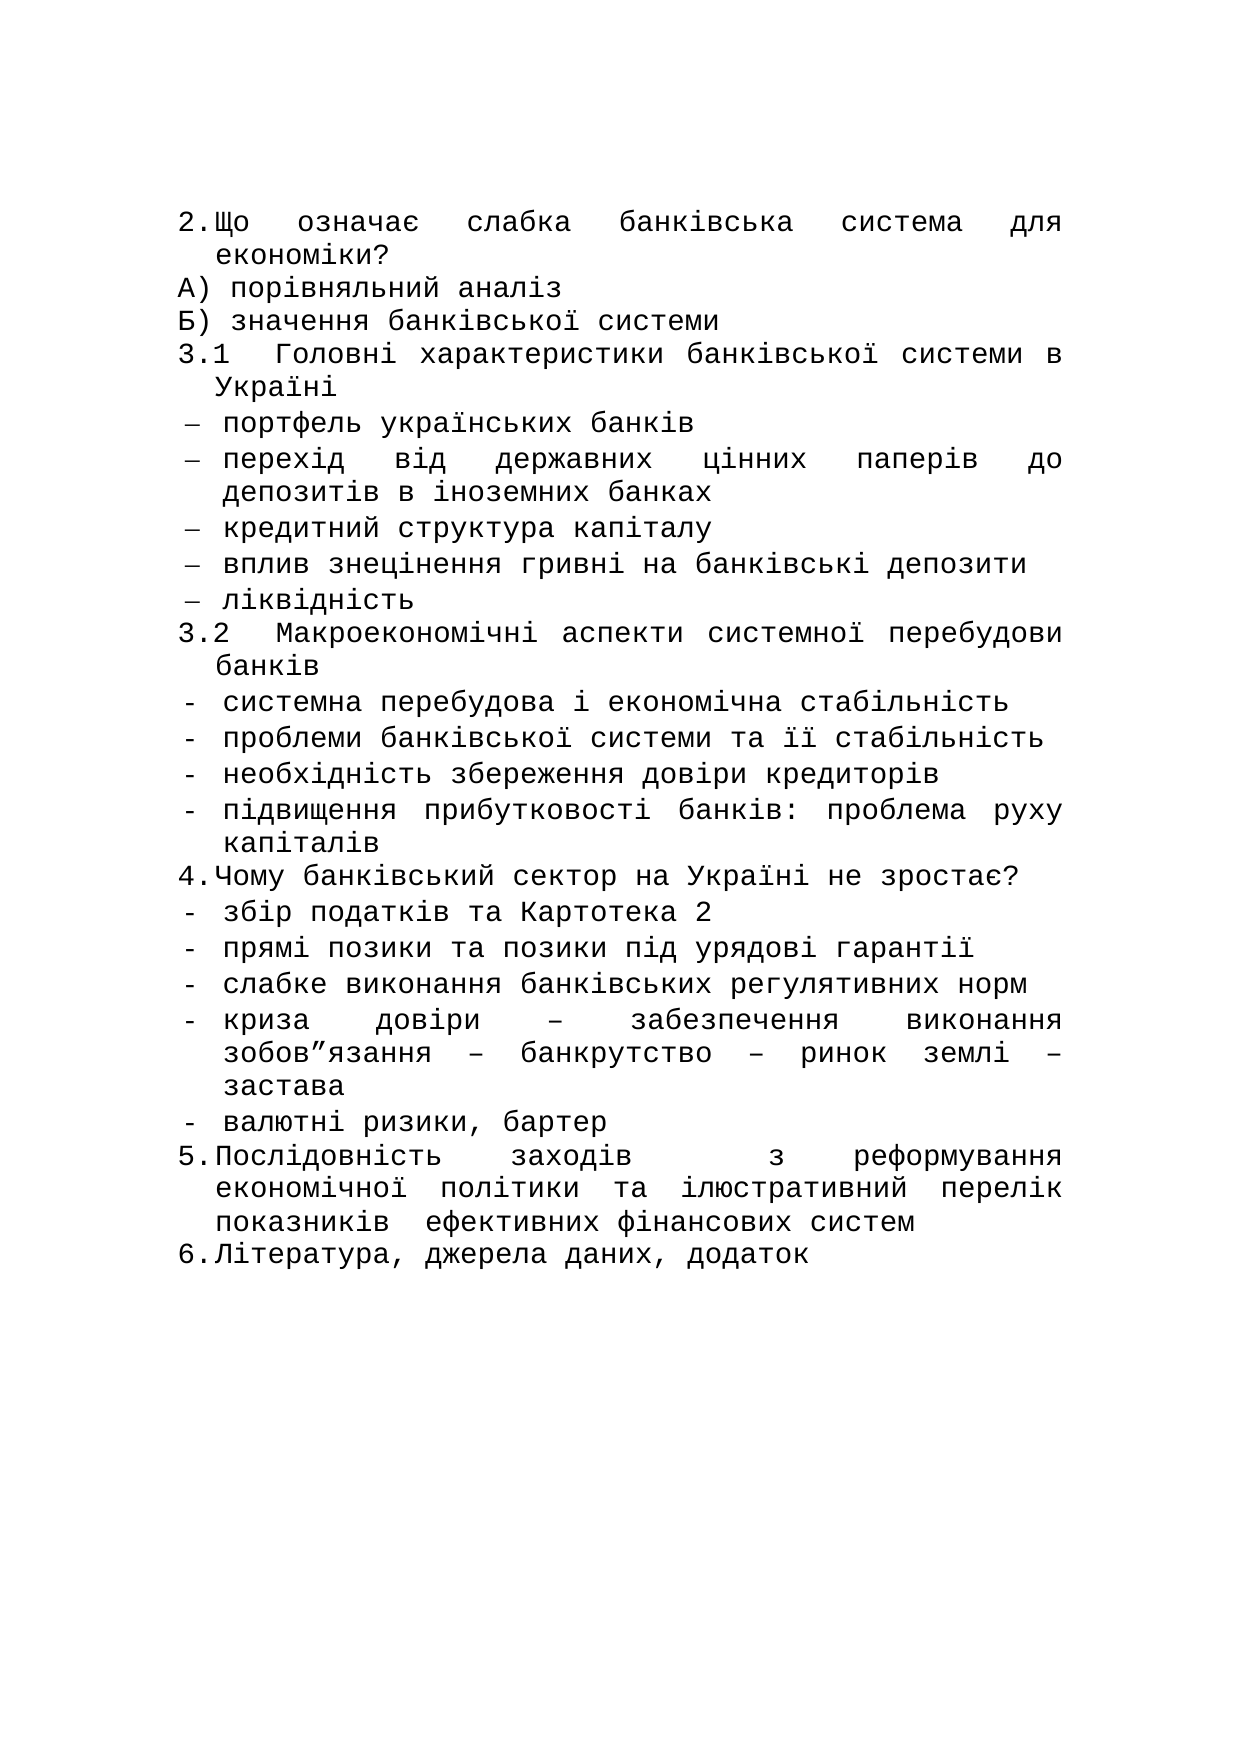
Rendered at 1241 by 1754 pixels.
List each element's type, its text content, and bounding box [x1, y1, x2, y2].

list Чому банківський сектор на Україні не зростає? [177, 861, 1063, 894]
list слабке виконання банківських регулятивних норм [185, 966, 1063, 1002]
list портфель українських банків [185, 405, 1063, 441]
list системна перебудова і економічна стабільність [185, 684, 1063, 720]
list Макроекономічні аспекти системної перебудови банків [177, 618, 1063, 684]
list Послідовність заходів з реформування економічної політики та ілюстративний перелік показників ефективних фінансових систем [177, 1141, 1063, 1240]
list кредитний структура капіталу [185, 510, 1063, 546]
list необхідність збереження довіри кредиторів [185, 756, 1063, 792]
list ліквідність [185, 582, 1063, 618]
list Головні характеристики банківської системи в Україні [177, 339, 1063, 405]
text Б) значення банківської системи [177, 306, 1063, 339]
list перехід від державних цінних паперів до депозитів в іноземних банках [185, 441, 1063, 510]
list валютні ризики, бартер [185, 1104, 1063, 1141]
list прямі позики та позики під урядові гарантії [185, 930, 1063, 966]
list Література, джерела даних, додаток [177, 1240, 1063, 1273]
list вплив знецінення гривні на банківські депозити [185, 546, 1063, 582]
list криза довіри – забезпечення виконання зобов”язання – банкрутство – ринок землі – застава [185, 1002, 1063, 1104]
list збір податків та Картотека 2 [185, 894, 1063, 930]
list проблеми банківської системи та її стабільність [185, 720, 1063, 756]
list підвищення прибутковості банків: проблема руху капіталів [185, 792, 1063, 861]
text А) порівняльний аналіз [177, 273, 1063, 306]
list Що означає слабка банківська система для економіки? [177, 207, 1063, 273]
